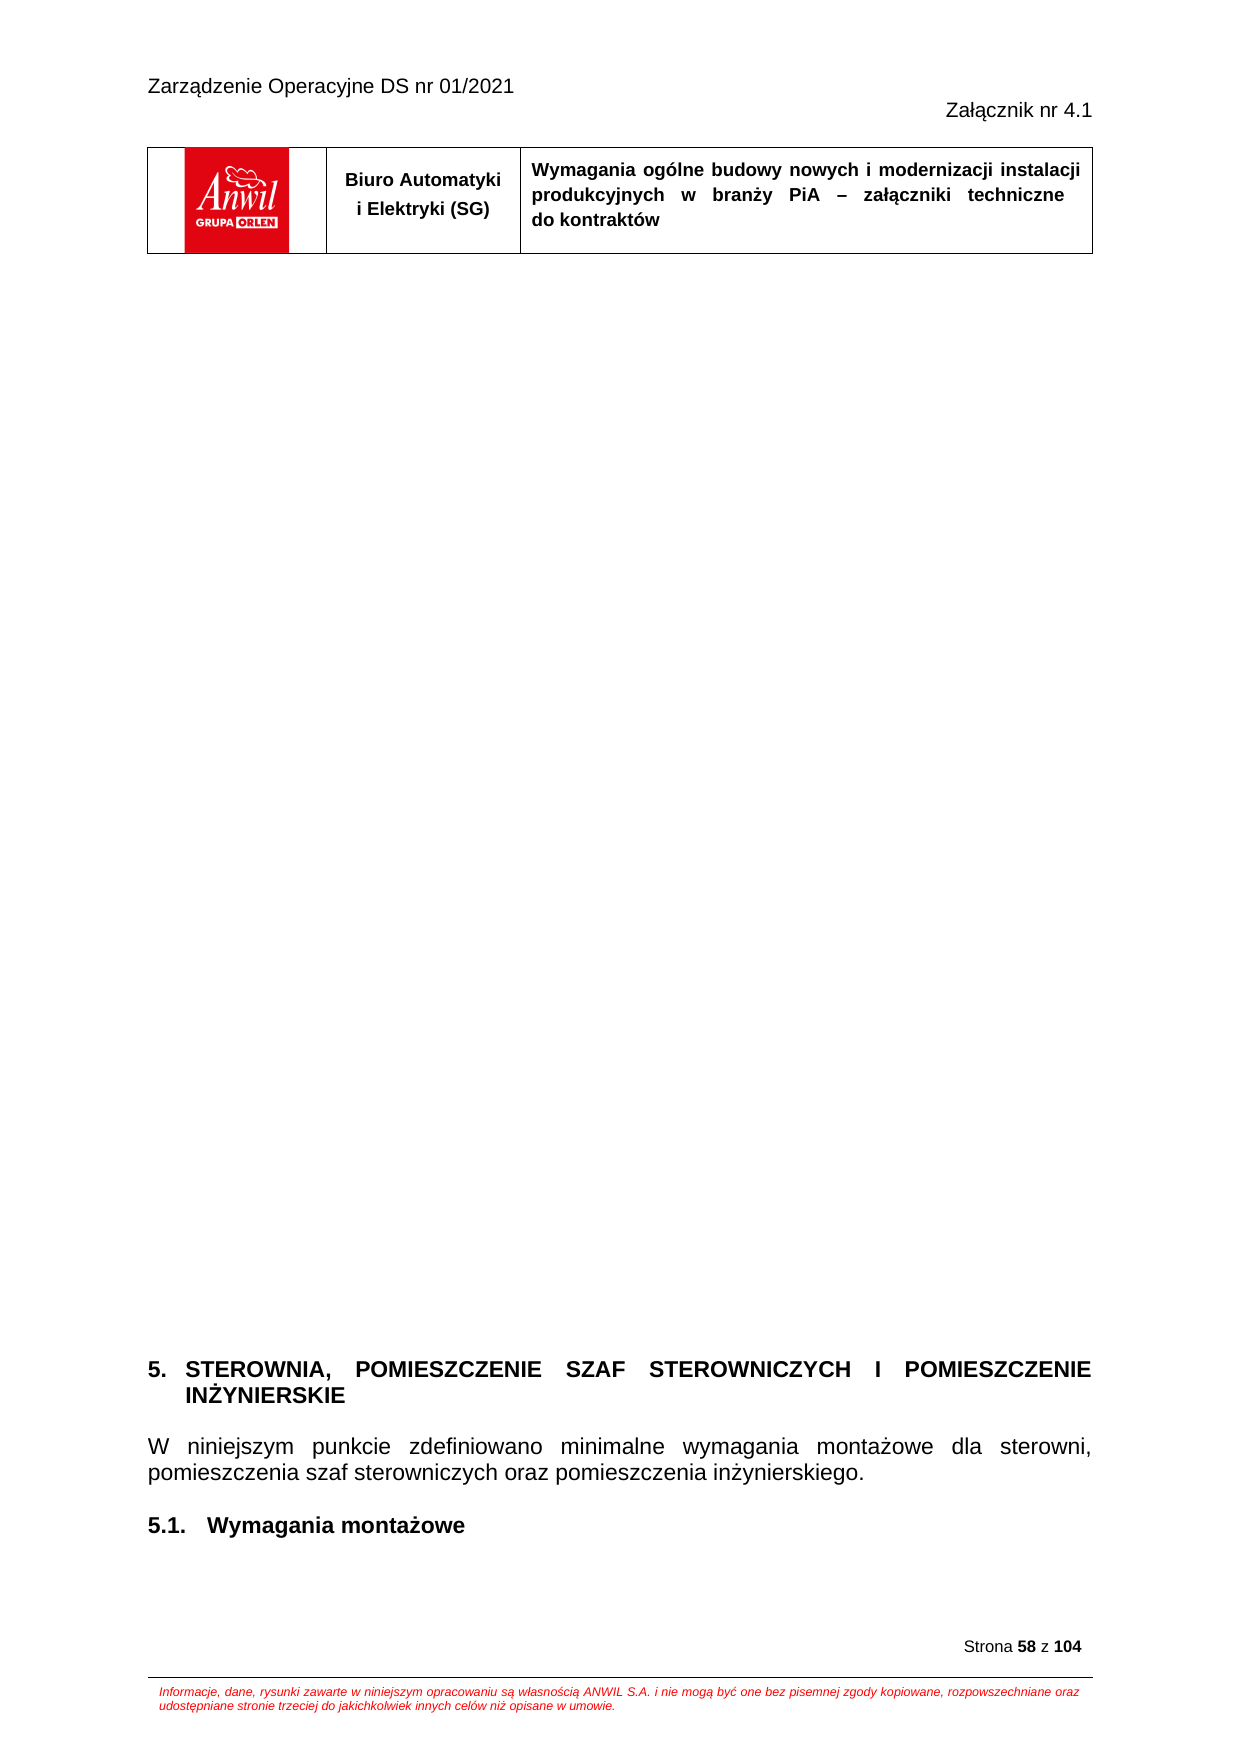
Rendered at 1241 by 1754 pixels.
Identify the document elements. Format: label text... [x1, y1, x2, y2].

subtitle Wymagania montażowe [148, 1512, 1092, 1538]
picture [184, 147, 290, 253]
text W niniejszym punkcie zdefiniowano minimalne wymagania montażowe dla sterowni, pomieszczenia szaf sterowniczych oraz pomieszczenia inżynierskiego. [148, 1433, 1092, 1485]
subtitle STEROWNIA, POMIESZCZENIE SZAF STEROWNICZYCH I POMIESZCZENIE INŻYNIERSKIE [148, 1356, 1092, 1408]
